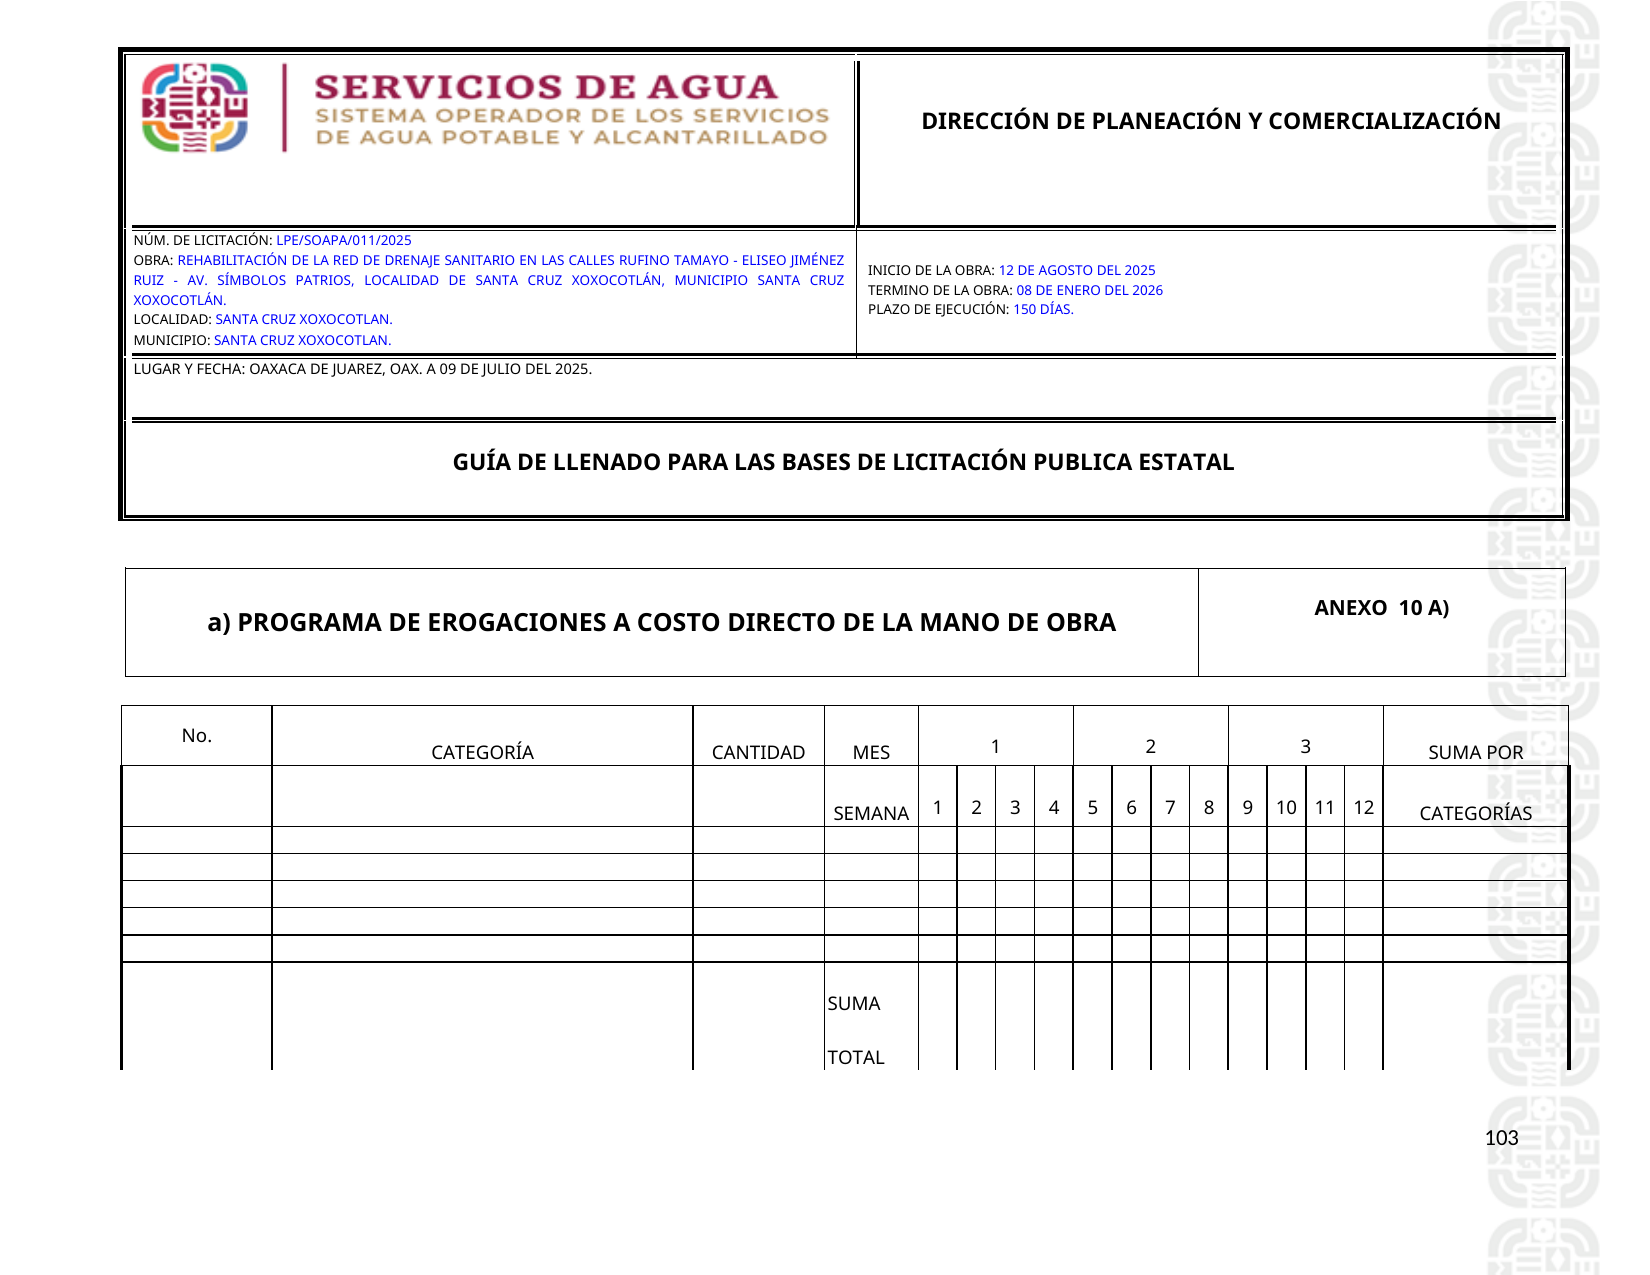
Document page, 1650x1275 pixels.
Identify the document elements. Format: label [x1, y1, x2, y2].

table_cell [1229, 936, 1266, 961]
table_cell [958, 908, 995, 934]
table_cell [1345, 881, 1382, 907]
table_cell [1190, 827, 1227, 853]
picture [1472, 1, 1603, 1275]
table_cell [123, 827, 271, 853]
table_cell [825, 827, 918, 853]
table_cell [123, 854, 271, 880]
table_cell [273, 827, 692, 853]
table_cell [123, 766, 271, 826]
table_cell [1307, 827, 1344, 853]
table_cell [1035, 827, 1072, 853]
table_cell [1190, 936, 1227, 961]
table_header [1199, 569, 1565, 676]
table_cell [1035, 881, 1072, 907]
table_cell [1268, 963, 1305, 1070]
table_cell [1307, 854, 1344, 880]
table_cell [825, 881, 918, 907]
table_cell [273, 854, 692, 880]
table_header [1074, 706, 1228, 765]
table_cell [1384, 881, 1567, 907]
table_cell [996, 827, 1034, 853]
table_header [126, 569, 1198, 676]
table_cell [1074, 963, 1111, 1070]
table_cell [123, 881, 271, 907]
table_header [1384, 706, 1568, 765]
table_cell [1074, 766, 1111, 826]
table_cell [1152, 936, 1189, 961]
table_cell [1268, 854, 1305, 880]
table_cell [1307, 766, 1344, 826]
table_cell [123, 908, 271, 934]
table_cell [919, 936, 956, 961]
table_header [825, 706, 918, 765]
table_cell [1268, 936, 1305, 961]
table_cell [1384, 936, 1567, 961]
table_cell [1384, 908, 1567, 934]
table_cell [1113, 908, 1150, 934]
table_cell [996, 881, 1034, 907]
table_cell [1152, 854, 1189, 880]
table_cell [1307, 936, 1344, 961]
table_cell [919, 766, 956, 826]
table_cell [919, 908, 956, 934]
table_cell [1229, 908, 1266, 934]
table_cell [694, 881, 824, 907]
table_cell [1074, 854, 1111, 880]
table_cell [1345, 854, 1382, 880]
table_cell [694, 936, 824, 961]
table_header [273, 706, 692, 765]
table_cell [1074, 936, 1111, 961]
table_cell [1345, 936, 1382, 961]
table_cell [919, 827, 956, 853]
picture [1472, 52, 1565, 519]
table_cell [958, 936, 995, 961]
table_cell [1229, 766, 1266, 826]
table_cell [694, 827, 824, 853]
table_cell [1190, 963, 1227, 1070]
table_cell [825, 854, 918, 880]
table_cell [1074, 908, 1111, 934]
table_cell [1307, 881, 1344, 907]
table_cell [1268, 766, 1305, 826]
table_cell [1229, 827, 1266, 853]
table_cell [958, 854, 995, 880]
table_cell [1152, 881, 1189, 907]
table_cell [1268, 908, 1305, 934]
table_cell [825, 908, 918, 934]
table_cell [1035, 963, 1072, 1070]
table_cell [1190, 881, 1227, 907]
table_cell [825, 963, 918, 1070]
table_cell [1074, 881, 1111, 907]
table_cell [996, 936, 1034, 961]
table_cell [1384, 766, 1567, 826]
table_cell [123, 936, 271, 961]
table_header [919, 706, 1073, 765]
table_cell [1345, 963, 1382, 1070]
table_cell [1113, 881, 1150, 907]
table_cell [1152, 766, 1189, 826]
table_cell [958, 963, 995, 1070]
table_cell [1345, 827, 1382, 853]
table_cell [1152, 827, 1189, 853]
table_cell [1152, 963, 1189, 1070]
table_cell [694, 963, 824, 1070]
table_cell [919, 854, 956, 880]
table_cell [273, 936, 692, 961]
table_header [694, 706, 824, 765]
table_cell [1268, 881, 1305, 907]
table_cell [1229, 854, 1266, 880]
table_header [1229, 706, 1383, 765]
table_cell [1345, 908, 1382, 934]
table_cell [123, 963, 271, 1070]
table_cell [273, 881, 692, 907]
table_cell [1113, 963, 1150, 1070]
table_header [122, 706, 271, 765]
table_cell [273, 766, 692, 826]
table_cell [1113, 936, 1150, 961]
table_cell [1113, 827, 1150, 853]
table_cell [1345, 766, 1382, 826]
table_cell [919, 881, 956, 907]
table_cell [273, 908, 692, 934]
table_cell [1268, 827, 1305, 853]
picture [137, 55, 838, 168]
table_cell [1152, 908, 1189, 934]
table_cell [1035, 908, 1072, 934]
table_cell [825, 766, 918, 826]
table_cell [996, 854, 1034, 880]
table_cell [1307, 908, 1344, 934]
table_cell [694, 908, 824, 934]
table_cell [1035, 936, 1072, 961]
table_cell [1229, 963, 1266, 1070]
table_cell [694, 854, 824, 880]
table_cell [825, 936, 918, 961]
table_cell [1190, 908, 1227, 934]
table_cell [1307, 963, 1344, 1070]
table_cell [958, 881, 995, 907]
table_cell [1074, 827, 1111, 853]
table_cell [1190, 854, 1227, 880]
picture [1472, 115, 1477, 126]
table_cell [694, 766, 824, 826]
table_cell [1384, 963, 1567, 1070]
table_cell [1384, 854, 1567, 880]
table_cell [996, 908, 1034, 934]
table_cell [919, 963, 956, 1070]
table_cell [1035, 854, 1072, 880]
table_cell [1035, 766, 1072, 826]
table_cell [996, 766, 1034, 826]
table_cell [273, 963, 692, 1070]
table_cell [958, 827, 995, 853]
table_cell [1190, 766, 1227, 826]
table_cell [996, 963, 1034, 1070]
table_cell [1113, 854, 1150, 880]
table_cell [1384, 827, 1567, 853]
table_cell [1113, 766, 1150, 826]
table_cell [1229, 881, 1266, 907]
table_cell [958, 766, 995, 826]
